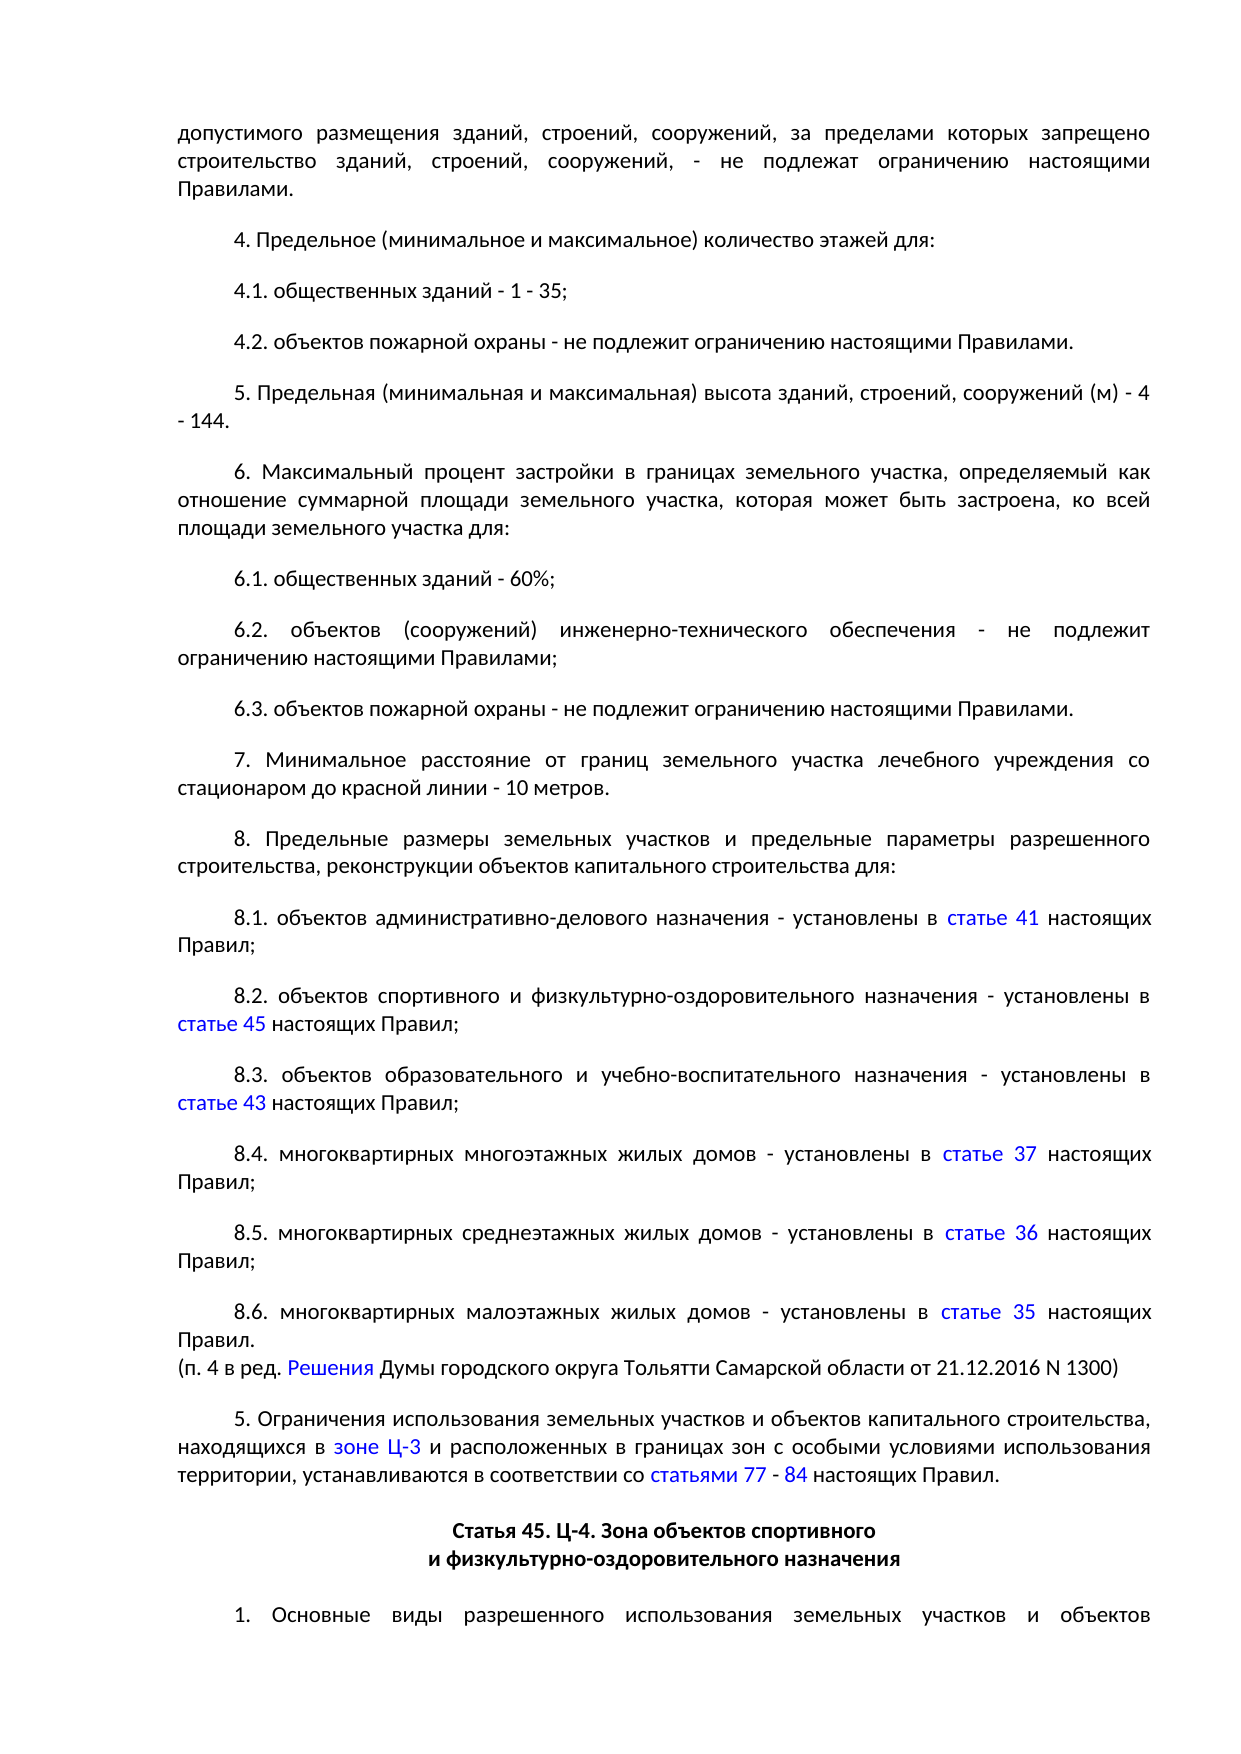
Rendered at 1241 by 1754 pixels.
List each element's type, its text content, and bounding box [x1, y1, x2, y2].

text 5. Ограничения использования земельных участков и объектов капитального строительства, находящихся в зоне Ц-3 и расположенных в границах зон с особыми условиями использования территории, устанавливаются в соответствии со статьями 77 - 84 настоящих Правил. [177, 1404, 1152, 1488]
text 6.3. объектов пожарной охраны - не подлежит ограничению настоящими Правилами. [177, 694, 1152, 722]
text 8.5. многоквартирных среднеэтажных жилых домов - установлены в статье 36 настоящих Правил; [177, 1218, 1152, 1274]
text 6.2. объектов (сооружений) инженерно-технического обеспечения - не подлежит ограничению настоящими Правилами; [177, 615, 1152, 671]
text 6.1. общественных зданий - 60%; [177, 564, 1152, 592]
text 8.2. объектов спортивного и физкультурно-оздоровительного назначения - установлены в статье 45 настоящих Правил; [177, 982, 1152, 1038]
title и физкультурно-оздоровительного назначения [177, 1544, 1152, 1572]
text 6. Максимальный процент застройки в границах земельного участка, определяемый как отношение суммарной площади земельного участка, которая может быть застроена, ко всей площади земельного участка для: [177, 457, 1152, 541]
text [177, 1601, 1152, 1628]
text 8.4. многоквартирных многоэтажных жилых домов - установлены в статье 37 настоящих Правил; [177, 1139, 1152, 1196]
text 7. Минимальное расстояние от границ земельного участка лечебного учреждения со стационаром до красной линии - 10 метров. [177, 745, 1152, 801]
text (п. 4 в ред. Решения Думы городского округа Тольятти Самарской области от 21.12.2016 N 1300) [177, 1353, 1152, 1381]
text 8. Предельные размеры земельных участков и предельные параметры разрешенного строительства, реконструкции объектов капитального строительства для: [177, 824, 1152, 880]
text 8.3. объектов образовательного и учебно-воспитательного назначения - установлены в статье 43 настоящих Правил; [177, 1061, 1152, 1117]
text 4.2. объектов пожарной охраны - не подлежит ограничению настоящими Правилами. [177, 327, 1152, 355]
text 8.6. многоквартирных малоэтажных жилых домов - установлены в статье 35 настоящих Правил. [177, 1297, 1152, 1353]
text 5. Предельная (минимальная и максимальная) высота зданий, строений, сооружений (м) - 4 - 144. [177, 378, 1152, 434]
text 4. Предельное (минимальное и максимальное) количество этажей для: [177, 225, 1152, 253]
text 4.1. общественных зданий - 1 - 35; [177, 276, 1152, 304]
text 8.1. объектов административно-делового назначения - установлены в статье 41 настоящих Правил; [177, 903, 1152, 959]
title Статья 45. Ц-4. Зона объектов спортивного [177, 1516, 1152, 1544]
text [177, 118, 1152, 202]
